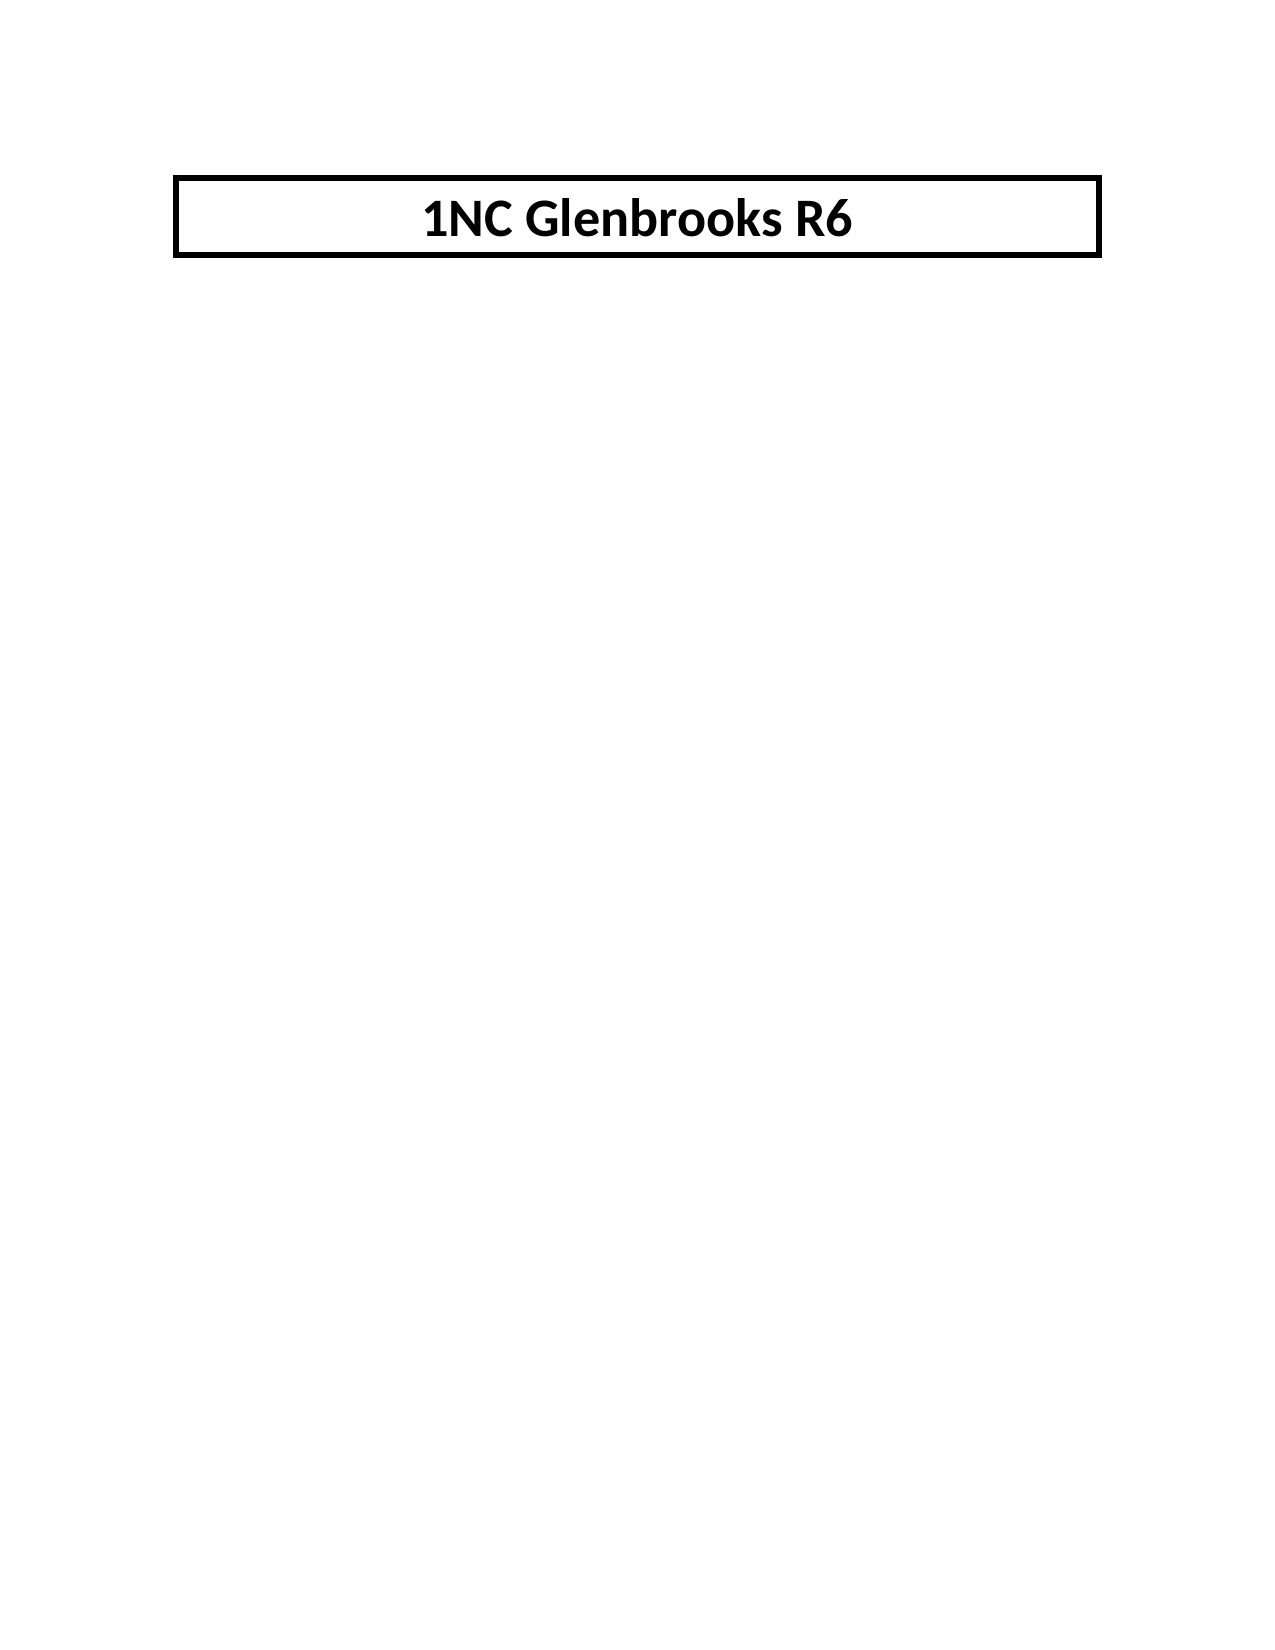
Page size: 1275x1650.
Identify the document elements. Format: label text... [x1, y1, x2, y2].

subtitle 1NC Glenbrooks R6 [179, 181, 1096, 252]
